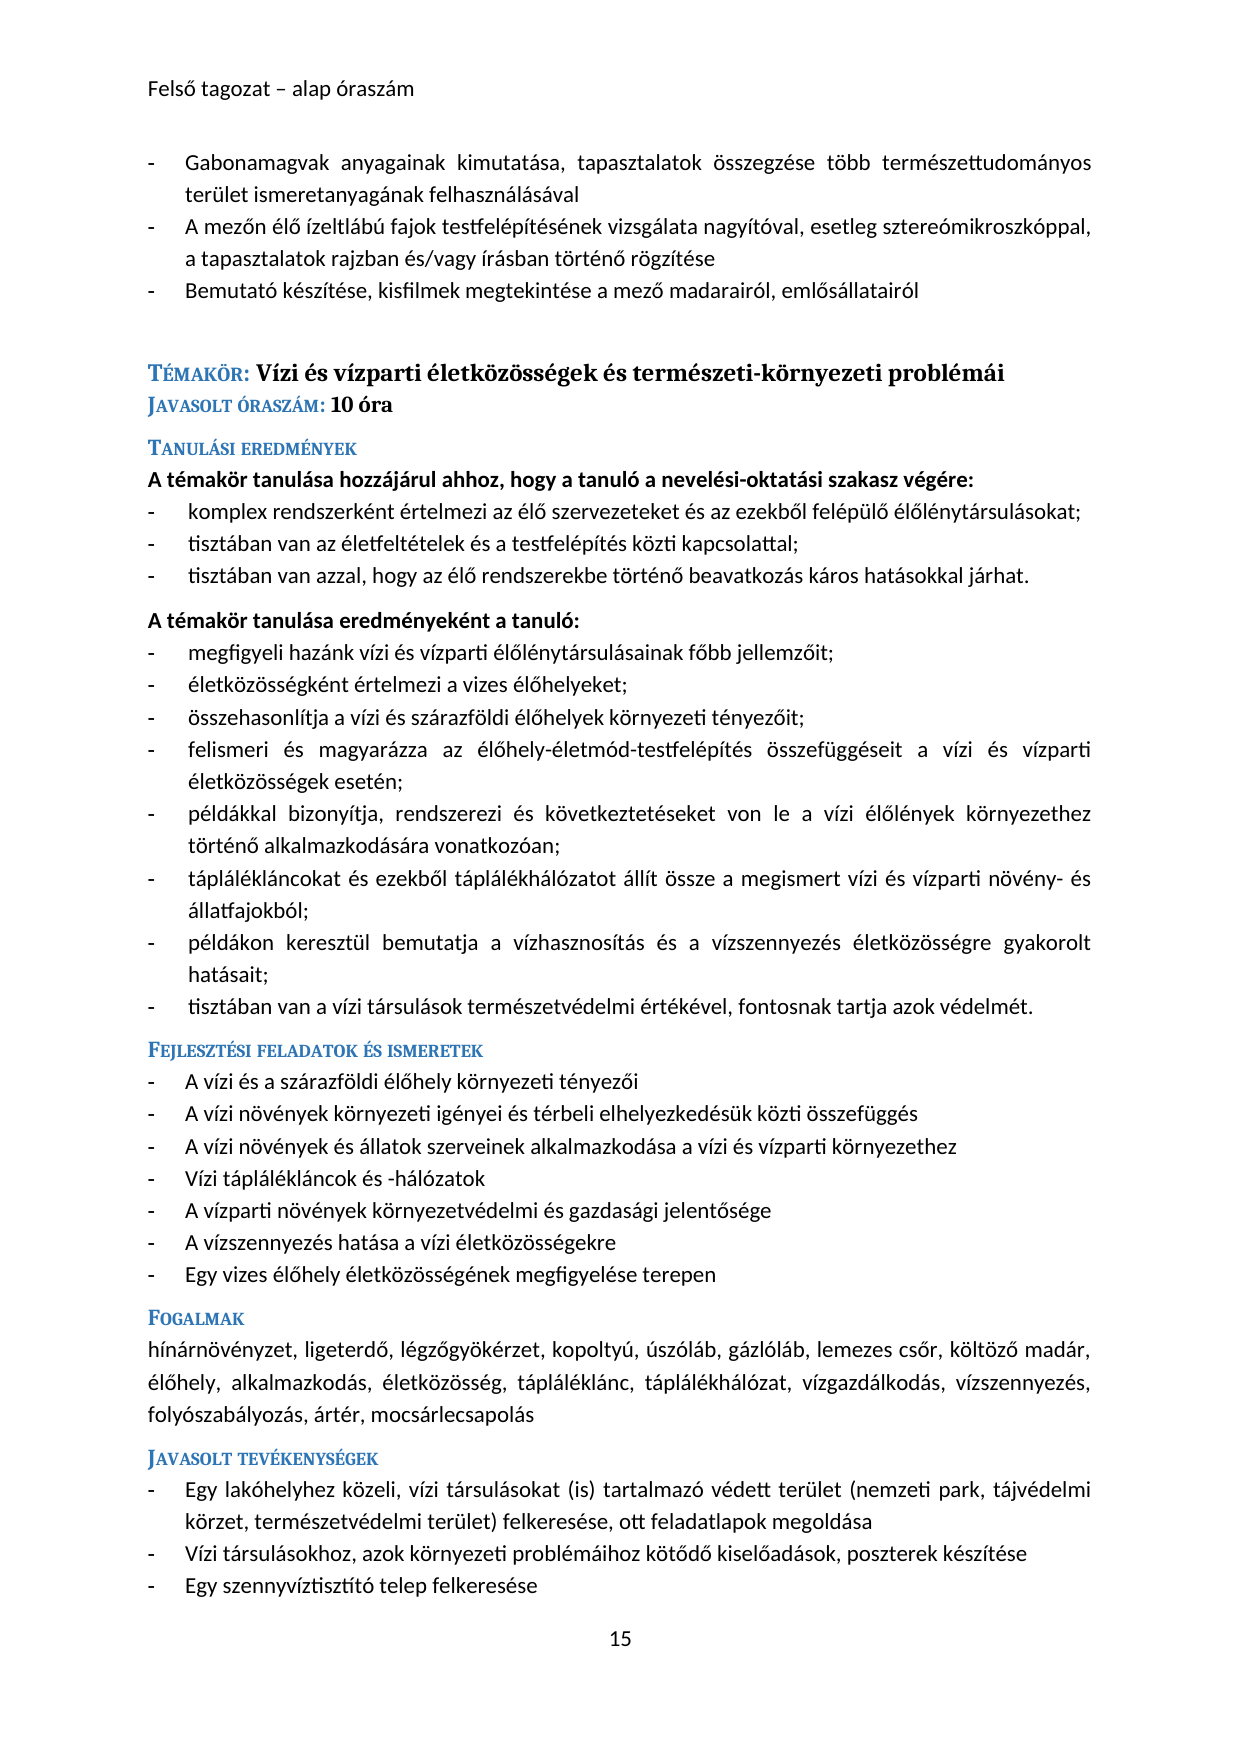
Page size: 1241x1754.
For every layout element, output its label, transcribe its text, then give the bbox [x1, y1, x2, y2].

list A vízparti növények környezetvédelmi és gazdasági jelentősége [148, 1196, 1092, 1224]
text Javasolt óraszám: 10 óra [148, 392, 1092, 418]
list felismeri és magyarázza az élőhely-életmód-testfelépítés összefüggéseit a vízi és vízparti életközösségek esetén; [148, 735, 1092, 795]
list A vízszennyezés hatása a vízi életközösségekre [148, 1228, 1092, 1256]
list összehasonlítja a vízi és szárazföldi élőhelyek környezeti tényezőit; [148, 703, 1092, 731]
text Javasolt tevékenységek [148, 1444, 1092, 1471]
list komplex rendszerként értelmezi az élő szervezeteket és az ezekből felépülő élőlénytársulásokat; [148, 497, 1092, 525]
list Bemutató készítése, kisfilmek megtekintése a mező madarairól, emlősállatairól [148, 276, 1092, 304]
list Egy lakóhelyhez közeli, vízi társulásokat (is) tartalmazó védett terület (nemzeti park, tájvédelmi körzet, természetvédelmi terület) felkeresése, ott feladatlapok megoldása [148, 1475, 1092, 1535]
list A vízi és a szárazföldi élőhely környezeti tényezői [148, 1067, 1092, 1095]
list Egy vizes élőhely életközösségének megfigyelése terepen [148, 1261, 1092, 1288]
list A vízi növények és állatok szerveinek alkalmazkodása a vízi és vízparti környezethez [148, 1132, 1092, 1160]
text Fejlesztési feladatok és ismeretek [148, 1037, 1092, 1063]
list Vízi társulásokhoz, azok környezeti problémáihoz kötődő kiselőadások, poszterek készítése [148, 1539, 1092, 1567]
list A vízi növények környezeti igényei és térbeli elhelyezkedésük közti összefüggés [148, 1099, 1092, 1128]
text Fogalmak [148, 1305, 1092, 1332]
text A témakör tanulása hozzájárul ahhoz, hogy a tanuló a nevelési-oktatási szakasz végére: [148, 465, 1092, 493]
list Egy szennyvíztisztító telep felkeresése [148, 1571, 1092, 1599]
list Vízi táplálékláncok és -hálózatok [148, 1164, 1092, 1192]
list példákon keresztül bemutatja a vízhasznosítás és a vízszennyezés életközösségre gyakorolt hatásait; [148, 928, 1092, 988]
list táplálékláncokat és ezekből táplálékhálózatot állít össze a megismert vízi és vízparti növény- és állatfajokból; [148, 864, 1092, 924]
text Tanulási eredmények [148, 435, 1092, 461]
list Gabonamagvak anyagainak kimutatása, tapasztalatok összegzése több természettudományos terület ismeretanyagának felhasználásával [148, 148, 1092, 208]
list tisztában van azzal, hogy az élő rendszerekbe történő beavatkozás káros hatásokkal járhat. [148, 562, 1092, 589]
text hínárnövényzet, ligeterdő, légzőgyökérzet, kopoltyú, úszóláb, gázlóláb, lemezes csőr, költöző madár, élőhely, alkalmazkodás, életközösség, tápláléklánc, táplálékhálózat, vízgazdálkodás, vízszennyezés, folyószabályozás, ártér, mocsárlecsapolás [148, 1335, 1092, 1428]
list tisztában van az életfeltételek és a testfelépítés közti kapcsolattal; [148, 529, 1092, 557]
text A témakör tanulása eredményeként a tanuló: [148, 606, 1092, 634]
text Témakör: Vízi és vízparti életközösségek és természeti-környezeti problémái [148, 359, 1092, 387]
list A mezőn élő ízeltlábú fajok testfelépítésének vizsgálata nagyítóval, esetleg sztereómikroszkóppal, a tapasztalatok rajzban és/vagy írásban történő rögzítése [148, 212, 1092, 272]
list megfigyeli hazánk vízi és vízparti élőlénytársulásainak főbb jellemzőit; [148, 638, 1092, 666]
list tisztában van a vízi társulások természetvédelmi értékével, fontosnak tartja azok védelmét. [148, 992, 1092, 1021]
list életközösségként értelmezi a vizes élőhelyeket; [148, 671, 1092, 699]
list példákkal bizonyítja, rendszerezi és következtetéseket von le a vízi élőlények környezethez történő alkalmazkodására vonatkozóan; [148, 799, 1092, 859]
